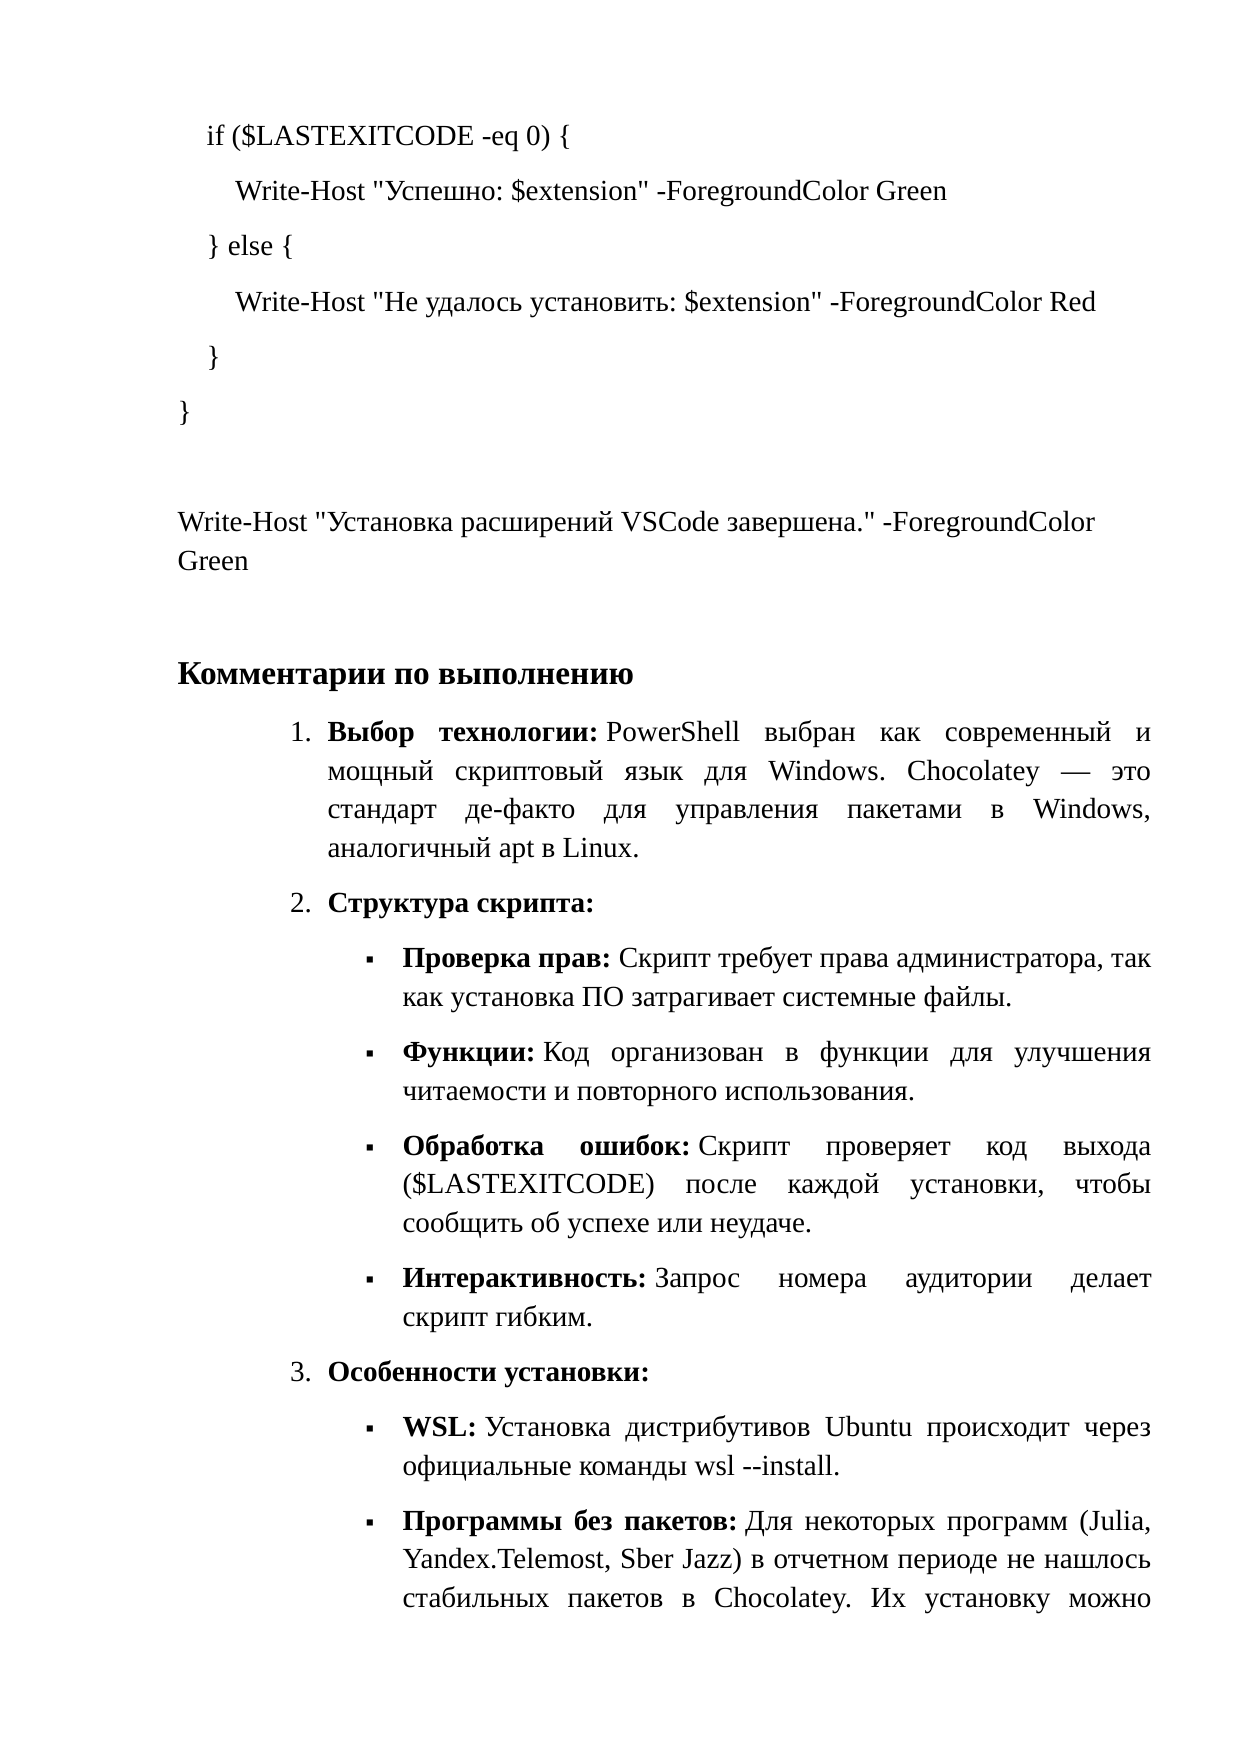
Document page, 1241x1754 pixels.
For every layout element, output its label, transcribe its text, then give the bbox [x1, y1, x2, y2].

text if ($LASTEXITCODE -eq 0) { [177, 118, 1152, 152]
list Выбор технологии: PowerShell выбран как современный и мощный скриптовый язык для Windows. Chocolatey — это стандарт де-факто для управления пакетами в Windows, аналогичный apt в Linux. [290, 714, 1152, 863]
list WSL: Установка дистрибутивов Ubuntu происходит через официальные команды wsl --install. [365, 1409, 1152, 1481]
text Комментарии по выполнению [177, 653, 1152, 692]
text Write-Host "Успешно: $extension" -ForegroundColor Green [177, 173, 1152, 207]
list Проверка прав: Скрипт требует права администратора, так как установка ПО затрагивает системные файлы. [365, 940, 1152, 1012]
text } else { [177, 228, 1152, 262]
text } [177, 339, 1152, 372]
list Обработка ошибок: Скрипт проверяет код выхода ($LASTEXITCODE) после каждой установки, чтобы сообщить об успехе или неудаче. [365, 1128, 1152, 1238]
list Функции: Код организован в функции для улучшения читаемости и повторного использования. [365, 1034, 1152, 1106]
list Особенности установки: [290, 1354, 1152, 1387]
list Структура скрипта: [290, 885, 1152, 919]
list Интерактивность: Запрос номера аудитории делает скрипт гибким. [365, 1260, 1152, 1332]
text Write-Host "Не удалось установить: $extension" -ForegroundColor Red [177, 284, 1152, 317]
text } [177, 394, 1152, 428]
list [365, 1503, 1152, 1613]
text Write-Host "Установка расширений VSCode завершена." -ForegroundColor Green [177, 504, 1152, 577]
